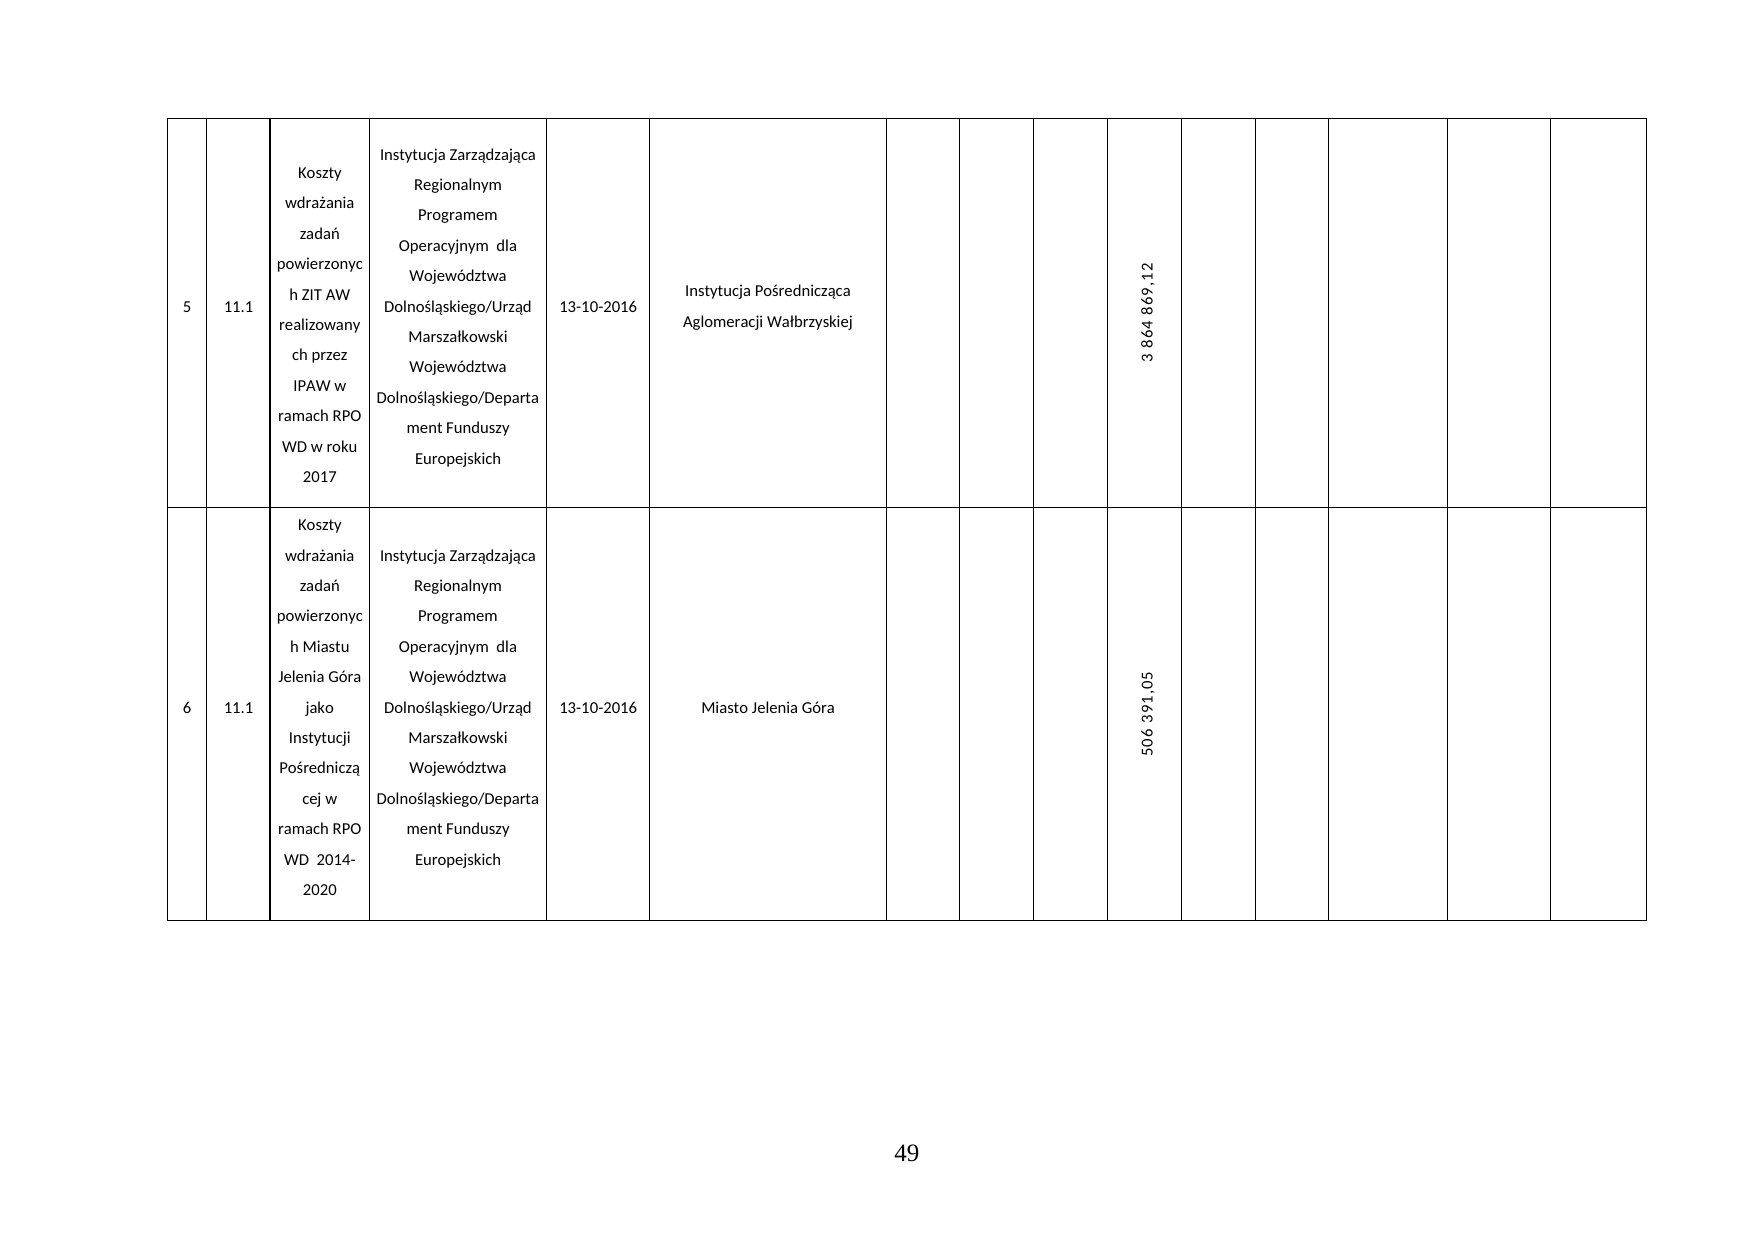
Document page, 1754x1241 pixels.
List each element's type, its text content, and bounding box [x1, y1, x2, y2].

table_cell [1256, 119, 1328, 507]
table_cell [1034, 508, 1107, 920]
table_cell [1448, 508, 1550, 920]
table_cell 5 [168, 119, 206, 507]
table_cell 13-10-2016 [547, 119, 649, 507]
table_cell [1329, 119, 1447, 507]
table_cell [1551, 119, 1646, 507]
table_cell [1182, 508, 1255, 920]
table_cell 3 864 869,12 [1108, 119, 1181, 507]
table_cell [887, 119, 959, 507]
table_cell 6 [168, 508, 206, 920]
table_cell [1256, 508, 1328, 920]
table_cell [1182, 119, 1255, 507]
table_cell [960, 119, 1033, 507]
table_cell Instytucja Pośrednicząca Aglomeracji Wałbrzyskiej [650, 119, 886, 507]
table_cell 11.1 [207, 508, 269, 920]
table_cell [1034, 119, 1107, 507]
table_cell Koszty wdrażania zadań powierzonych ZIT AW realizowanych przez IPAW w ramach RPO WD w roku 2017 [271, 119, 369, 507]
table_cell 506 391,05 [1108, 508, 1181, 920]
table_cell 13-10-2016 [547, 508, 649, 920]
table_cell [887, 508, 959, 920]
table_cell 11.1 [207, 119, 269, 507]
table_cell Koszty wdrażania zadań powierzonych Miastu Jelenia Góra jako Instytucji Pośredniczącej w ramach RPO WD 2014-2020 [271, 508, 369, 920]
table_cell [960, 508, 1033, 920]
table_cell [370, 508, 546, 920]
table_cell [1329, 508, 1447, 920]
table_cell Miasto Jelenia Góra [650, 508, 886, 920]
table_cell [1448, 119, 1550, 507]
table_cell [1551, 508, 1646, 920]
